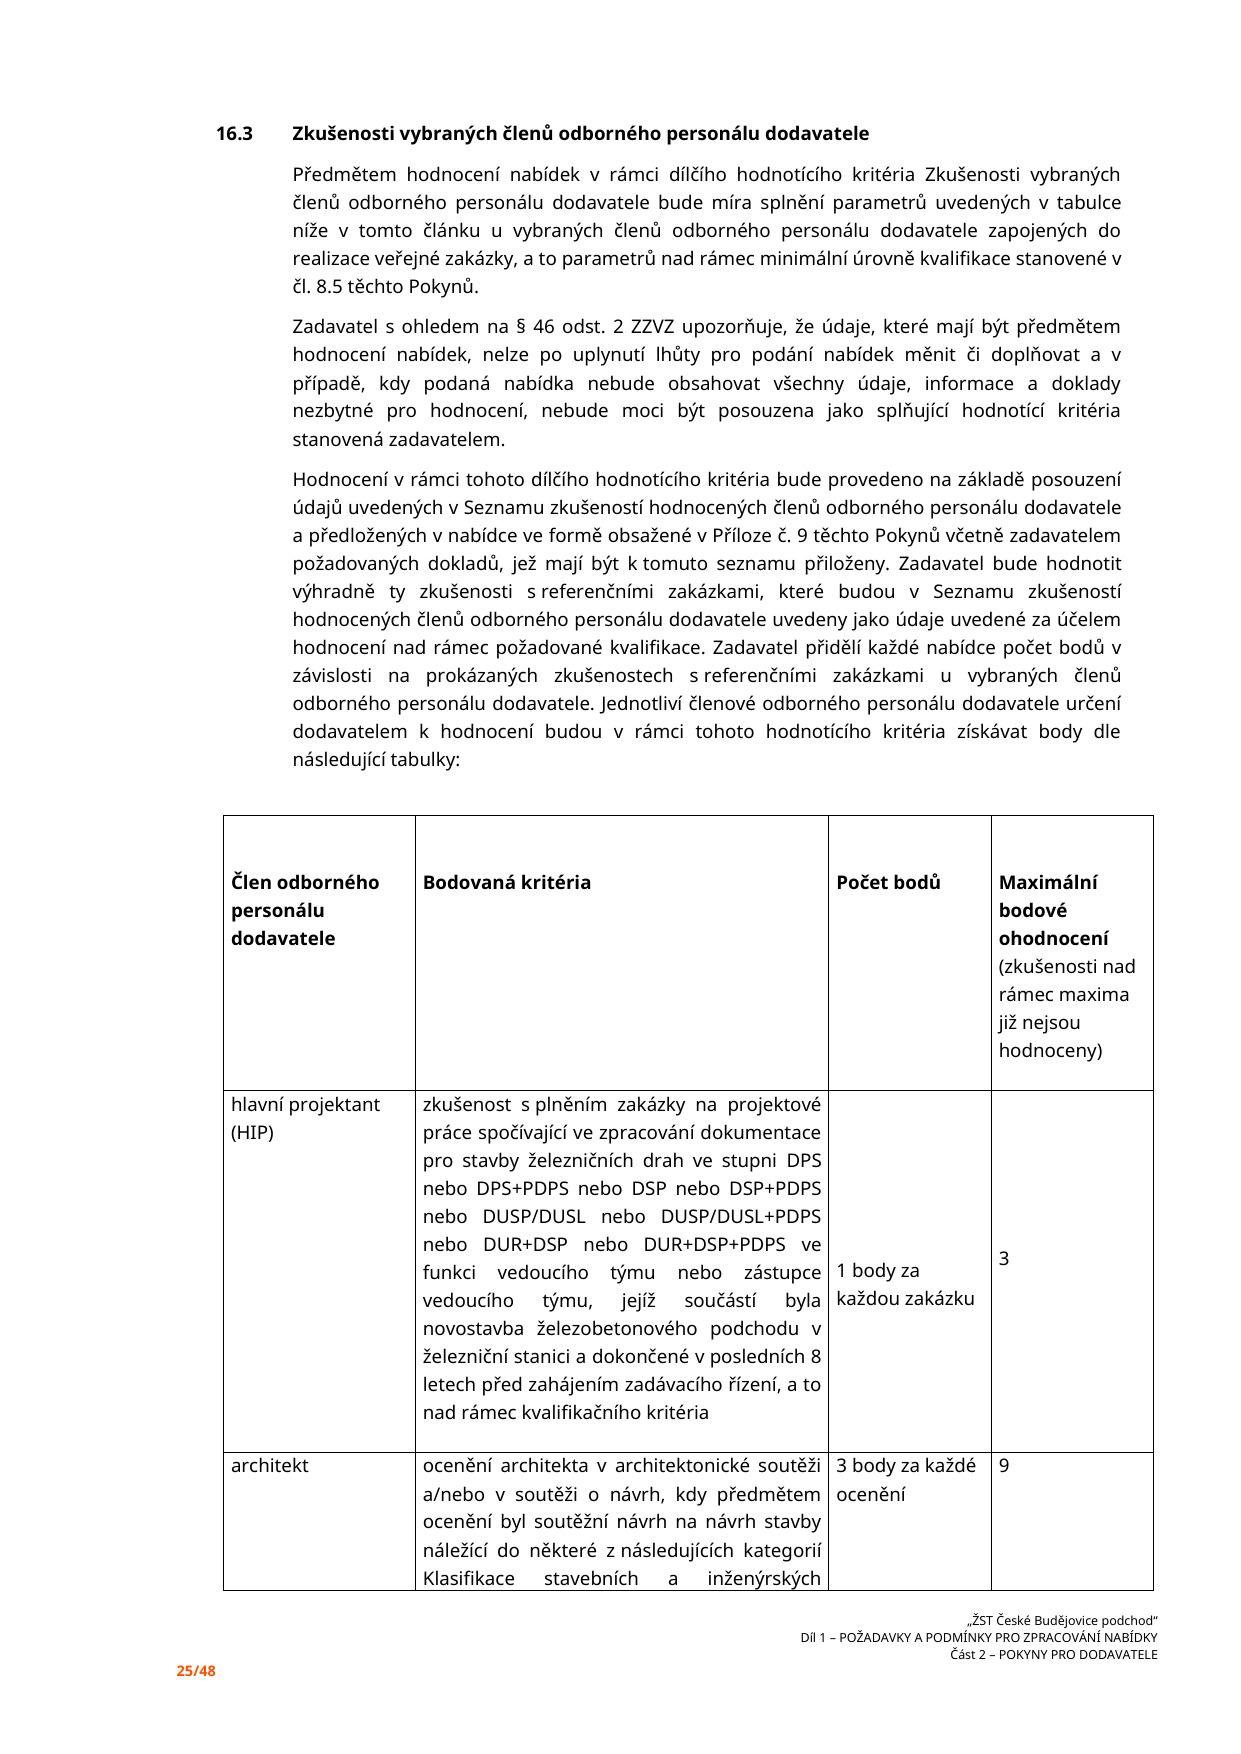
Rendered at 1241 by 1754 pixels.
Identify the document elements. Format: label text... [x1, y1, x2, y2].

table_cell 1 body za každou zakázku [829, 1091, 991, 1452]
list Zadavatel s ohledem na § 46 odst. 2 ZZVZ upozorňuje, že údaje, které mají být předmětem hodnocení nabídek, nelze po uplynutí lhůty pro podání nabídek měnit či doplňovat a v případě, kdy podaná nabídka nebude obsahovat všechny údaje, informace a doklady nezbytné pro hodnocení, nebude moci být posouzena jako splňující hodnotící kritéria stanovená zadavatelem. [292, 314, 1122, 451]
list Hodnocení v rámci tohoto dílčího hodnotícího kritéria bude provedeno na základě posouzení údajů uvedených v Seznamu zkušeností hodnocených členů odborného personálu dodavatele a předložených v nabídce ve formě obsažené v Příloze č. 9 těchto Pokynů včetně zadavatelem požadovaných dokladů, jež mají být k tomuto seznamu přiloženy. Zadavatel bude hodnotit výhradně ty zkušenosti s referenčními zakázkami, které budou v Seznamu zkušeností hodnocených členů odborného personálu dodavatele uvedeny jako údaje uvedené za účelem hodnocení nad rámec požadované kvalifikace. Zadavatel přidělí každé nabídce počet bodů v závislosti na prokázaných zkušenostech s referenčními zakázkami u vybraných členů odborného personálu dodavatele. Jednotliví členové odborného personálu dodavatele určení dodavatelem k hodnocení budou v rámci tohoto hodnotícího kritéria získávat body dle následující tabulky: [292, 466, 1122, 772]
table_header Bodovaná kritéria [416, 816, 828, 1090]
table_header Počet bodů [829, 816, 991, 1090]
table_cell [416, 1453, 828, 1590]
table_cell 3 [992, 1091, 1153, 1452]
table_header Maximální bodové ohodnocení (zkušenosti nad rámec maxima již nejsou hodnoceny) [992, 816, 1153, 1090]
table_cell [829, 1453, 991, 1590]
list Předmětem hodnocení nabídek v rámci dílčího hodnotícího kritéria Zkušenosti vybraných členů odborného personálu dodavatele bude míra splnění parametrů uvedených v tabulce níže v tomto článku u vybraných členů odborného personálu dodavatele zapojených do realizace veřejné zakázky, a to parametrů nad rámec minimální úrovně kvalifikace stanovené v čl. 8.5 těchto Pokynů. [292, 161, 1122, 299]
text Zkušenosti vybraných členů odborného personálu dodavatele [216, 121, 1122, 146]
table_cell hlavní projektant (HIP) [224, 1091, 415, 1452]
table_cell architekt [224, 1453, 415, 1590]
table_header Člen odborného personálu dodavatele [224, 816, 415, 1090]
table_cell zkušenost s plněním zakázky na projektové práce spočívající ve zpracování dokumentace pro stavby železničních drah ve stupni DPS nebo DPS+PDPS nebo DSP nebo DSP+PDPS nebo DUSP/DUSL nebo DUSP/DUSL+PDPS nebo DUR+DSP nebo DUR+DSP+PDPS ve funkci vedoucího týmu nebo zástupce vedoucího týmu, jejíž součástí byla novostavba železobetonového podchodu v železniční stanici a dokončené v posledních 8 letech před zahájením zadávacího řízení, a to nad rámec kvalifikačního kritéria [416, 1091, 828, 1452]
table_cell 9 [992, 1453, 1153, 1590]
